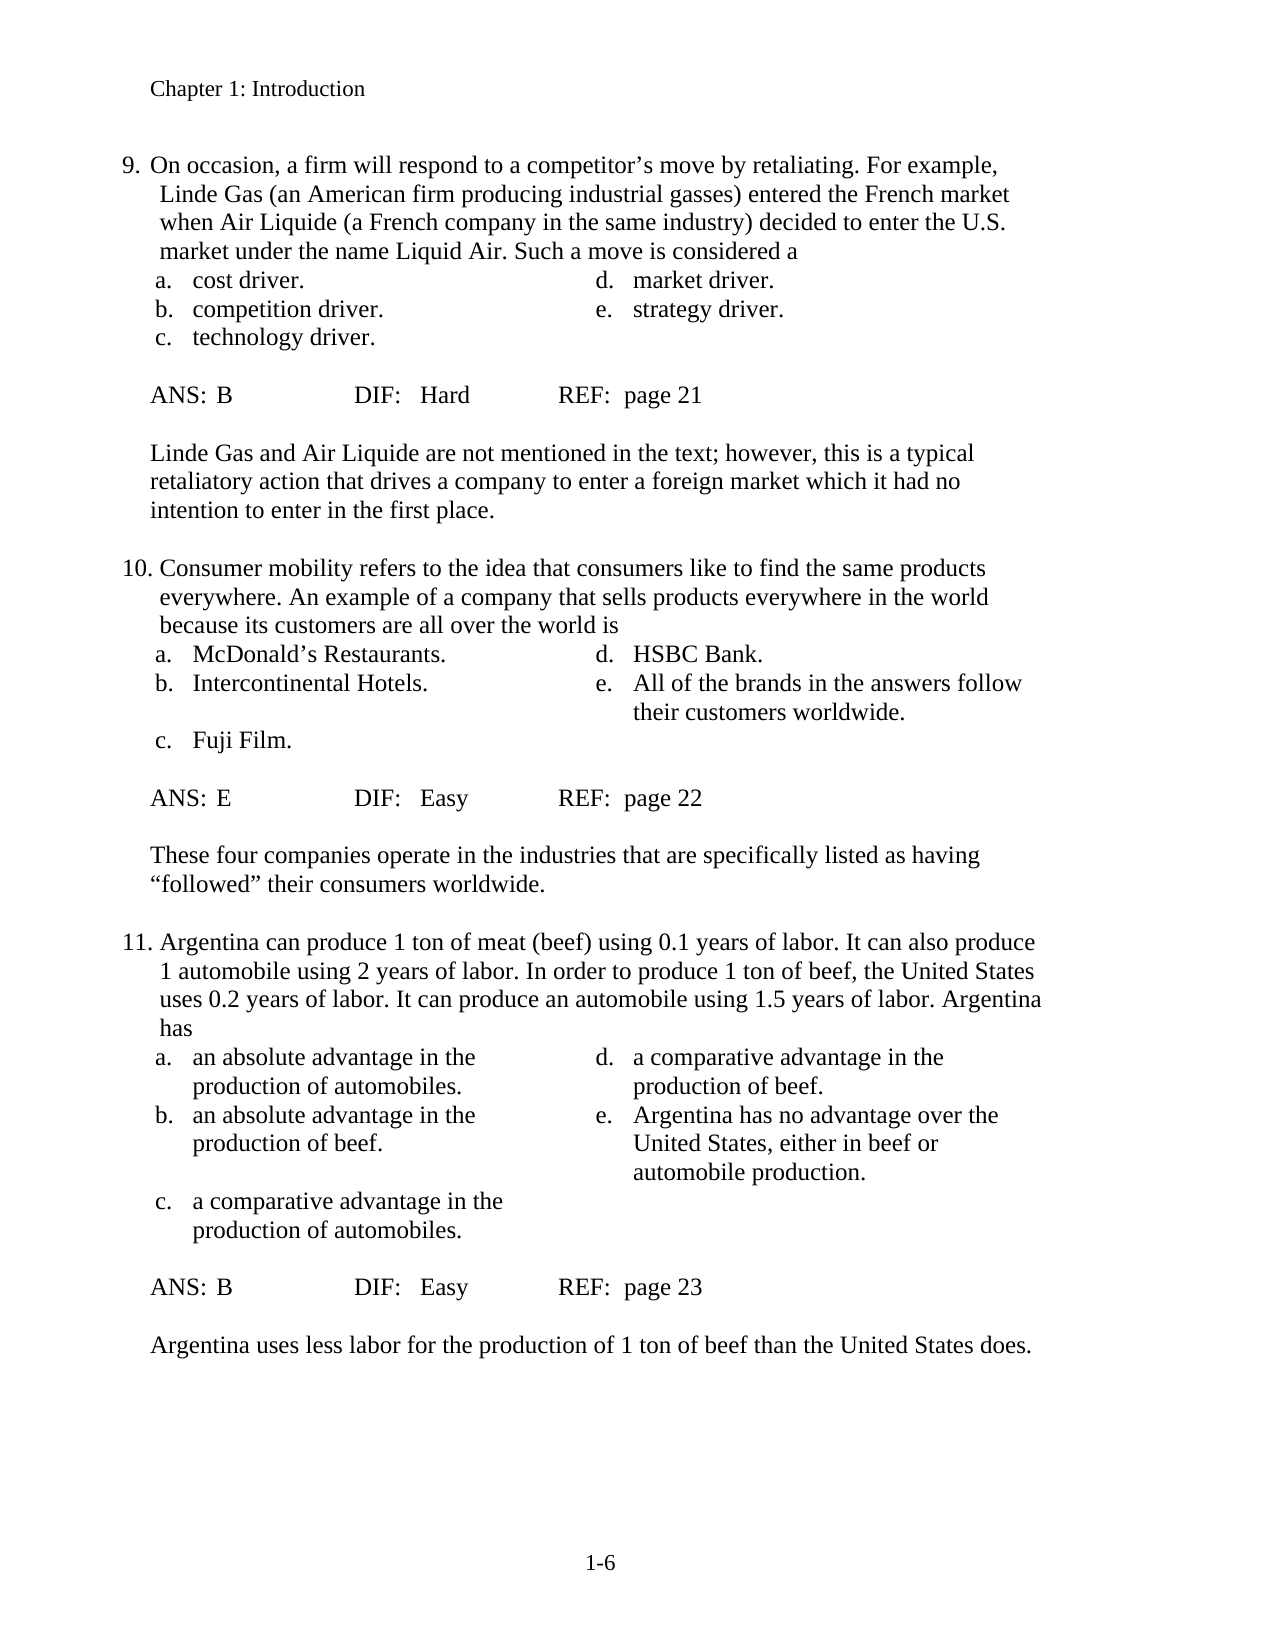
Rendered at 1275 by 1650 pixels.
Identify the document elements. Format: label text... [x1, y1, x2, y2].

table_header market driver. [628, 265, 1031, 294]
table_cell c. [150, 725, 187, 754]
table_cell Fuji Film. [188, 725, 591, 754]
table_header a. [150, 639, 187, 668]
table_header d. [591, 1042, 628, 1100]
text Linde Gas and Air Liquide are not mentioned in the text; however, this is a typical retaliatory action that drives a company to enter a foreign market which it had no intention to enter in the first place. [150, 438, 1050, 524]
text ANS: B DIF: Hard REF: page 21 [150, 380, 1050, 409]
table_cell an absolute advantage in the production of beef. [188, 1100, 591, 1186]
table_header McDonald’s Restaurants. [188, 639, 591, 668]
text ANS: E DIF: Easy REF: page 22 [150, 783, 1050, 812]
table_cell Intercontinental Hotels. [188, 668, 591, 725]
table_cell technology driver. [188, 323, 591, 351]
table_cell c. [150, 323, 187, 351]
table_header d. [591, 639, 628, 668]
table_cell b. [150, 668, 187, 725]
table_cell All of the brands in the answers follow their customers worldwide. [628, 668, 1031, 725]
table_cell Argentina has no advantage over the United States, either in beef or automobile production. [628, 1100, 1031, 1186]
table_header a comparative advantage in the production of beef. [628, 1042, 1031, 1100]
table_header a. [150, 265, 187, 294]
list Consumer mobility refers to the idea that consumers like to find the same products everywhere. An example of a company that sells products everywhere in the world because its customers are all over the world is [122, 553, 1050, 639]
table_cell c. [150, 1186, 187, 1243]
table_cell competition driver. [188, 294, 591, 322]
table_header an absolute advantage in the production of automobiles. [188, 1042, 591, 1100]
table_header cost driver. [188, 265, 591, 294]
list Argentina can produce 1 ton of meat (beef) using 0.1 years of labor. It can also produce 1 automobile using 2 years of labor. In order to produce 1 ton of beef, the United States uses 0.2 years of labor. It can produce an automobile using 1.5 years of labor. Argentina has [122, 927, 1050, 1042]
table_cell a comparative advantage in the production of automobiles. [188, 1186, 591, 1243]
table_cell strategy driver. [628, 294, 1031, 322]
table_header d. [591, 265, 628, 294]
table_header a. [150, 1042, 187, 1100]
table_header HSBC Bank. [628, 639, 1031, 668]
table_cell e. [591, 668, 628, 725]
text ANS: B DIF: Easy REF: page 23 [150, 1272, 1050, 1301]
table_cell e. [591, 294, 628, 322]
table_cell b. [150, 1100, 187, 1186]
table_cell e. [591, 1100, 628, 1186]
table_cell b. [150, 294, 187, 322]
text These four companies operate in the industries that are specifically listed as having “followed” their consumers worldwide. [150, 841, 1050, 898]
text Argentina uses less labor for the production of 1 ton of beef than the United States does. [150, 1330, 1050, 1358]
list On occasion, a firm will respond to a competitor’s move by retaliating. For example, Linde Gas (an American firm producing industrial gasses) entered the French market when Air Liquide (a French company in the same industry) decided to enter the U.S. market under the name Liquid Air. Such a move is considered a [122, 150, 1050, 265]
